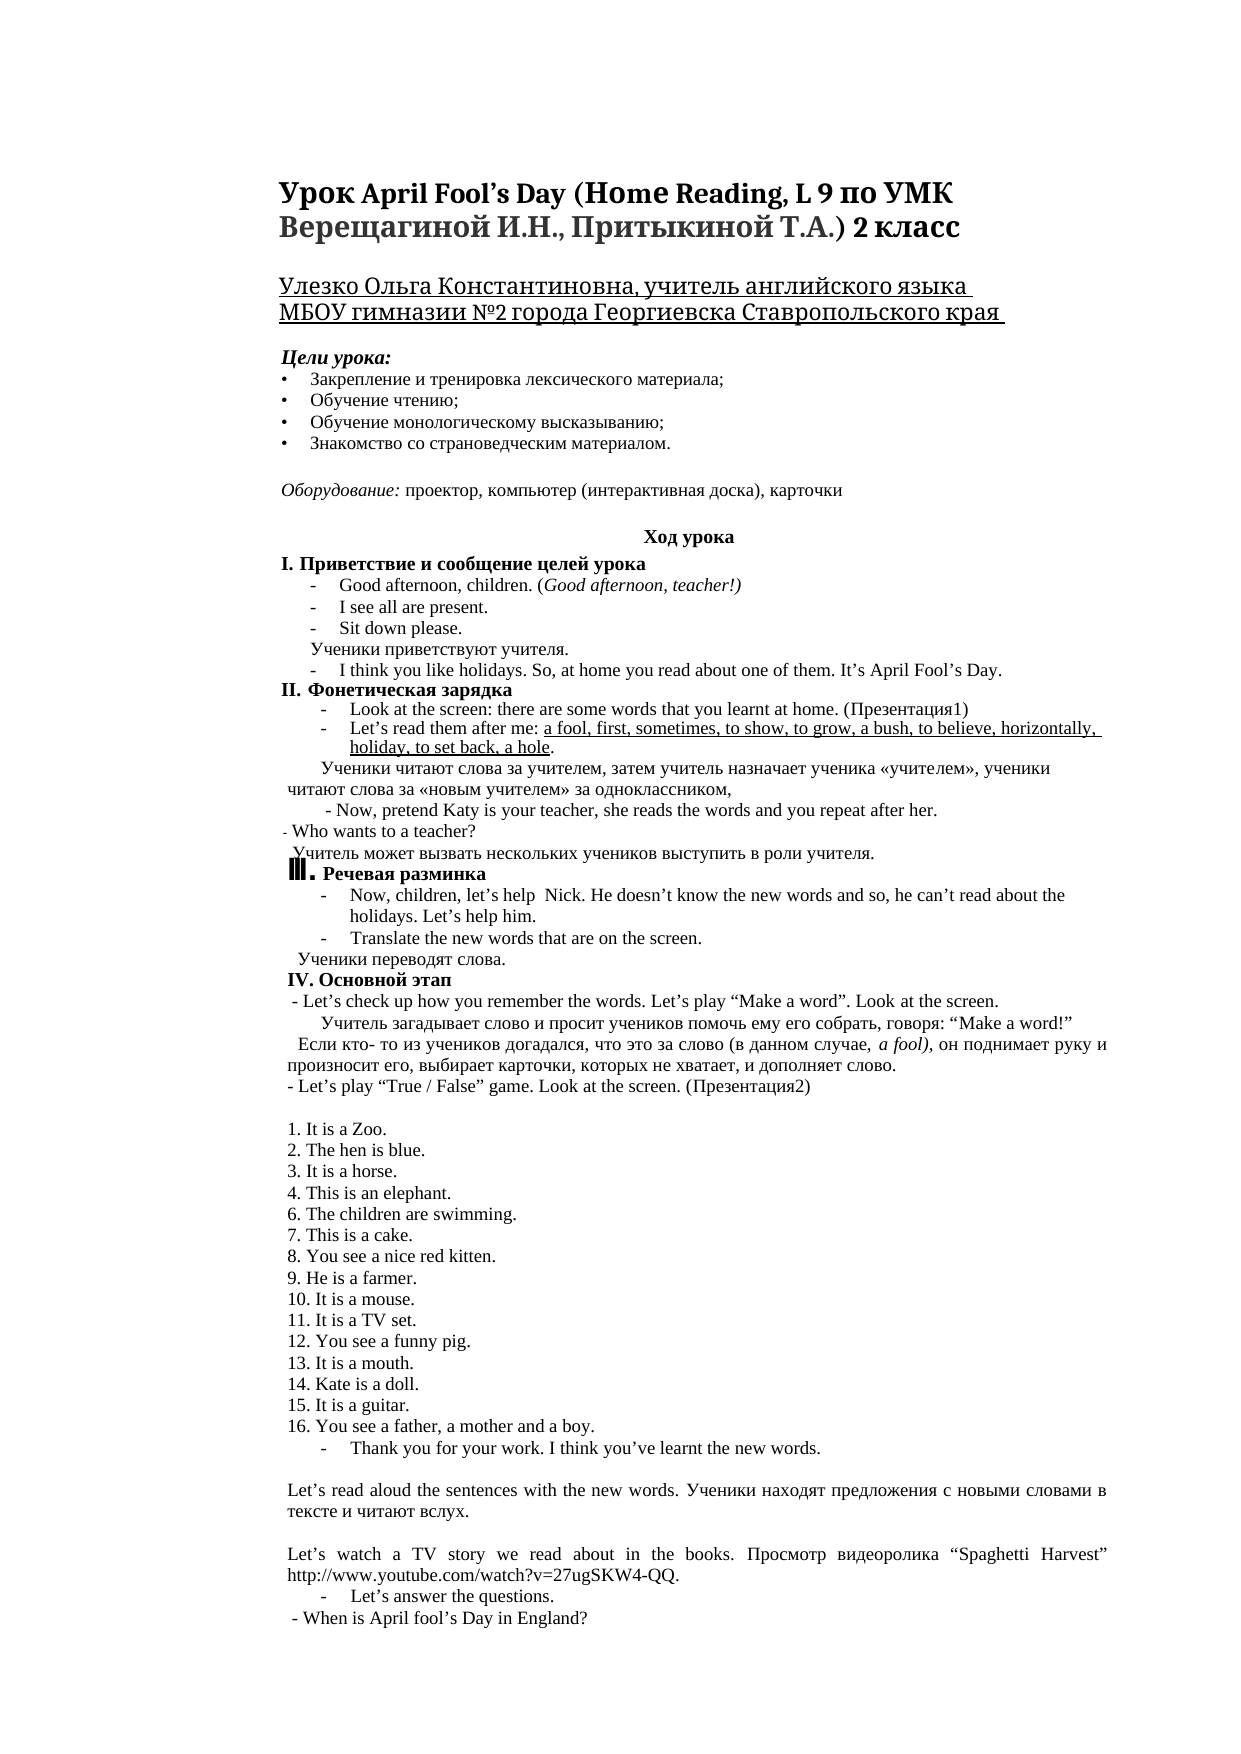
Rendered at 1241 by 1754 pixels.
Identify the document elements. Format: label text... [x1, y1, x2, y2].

text 1. It is a Zoo. [287, 1118, 1107, 1139]
list Приветствие и сообщение целей урока [281, 553, 1107, 575]
text Цели урока: [281, 347, 1107, 369]
text 16. You see a father, a mother and a boy. [287, 1416, 1107, 1437]
text 15. It is a guitar. [287, 1394, 1107, 1416]
text Ученики читают слова за учителем, затем учитель назначает ученика «учителем», ученики читают слова за «новым учителем» за одноклассником, [287, 757, 1103, 799]
text 9. He is a farmer. [287, 1267, 1107, 1288]
list Translate the new words that are on the screen. [287, 927, 1107, 948]
list Обучение чтению; [281, 390, 1107, 411]
subtitle Урок April Fool’s Day (Ноmе Reading, L 9 по УМК Верещагиной И.Н., Притыкиной Т.А.) 2 класс [279, 177, 1107, 244]
list Фонетическая зарядка [281, 681, 1107, 701]
list Thank you for your work. I think you’ve learnt the new words. [287, 1437, 1107, 1458]
list Обучение монологическому высказыванию; [281, 411, 1107, 432]
text 13. It is a mouth. [287, 1352, 1107, 1373]
text - When is April fool’s Day in England? [287, 1607, 1107, 1628]
text Учитель может вызвать нескольких учеников выступить в роли учителя. [287, 842, 1107, 863]
text 2. The hen is blue. [287, 1139, 1107, 1161]
list Основной этап [287, 969, 1107, 991]
text Let’s read aloud the sentences with the new words. Ученики находят предложения с новыми словами в тексте и читают вслух. [287, 1479, 1107, 1522]
list Good afternoon, children. (Good afternoon, teacher!) [310, 575, 1107, 596]
list Let’s read them after me: a fool, first, sometimes, to show, to grow, a bush, to believe, horizontally, holiday, to set back, a hole. [320, 719, 1103, 757]
text III. Речевая разминка [287, 863, 1107, 884]
text - Now, pretend Katy is your teacher, she reads the words and you repeat after her. [287, 799, 1103, 821]
text 7. This is a cake. [287, 1224, 1107, 1246]
text Оборудование: проектор, компьютер (интерактивная доска), карточки [281, 480, 1107, 501]
text Ученики приветствуют учителя. [310, 638, 1107, 660]
text Let’s watch a TV story we read about in the books. Просмотр видеоролика “Spaghetti Harvest” http://www.youtube.com/watch?v=27ugSKW4-QQ. [287, 1543, 1107, 1586]
text 8. You see a nice red kitten. [287, 1246, 1107, 1267]
list Знакомство со страноведческим материалом. [281, 432, 1107, 454]
text 11. It is a TV set. [287, 1309, 1107, 1331]
text 4. This is an elephant. [287, 1182, 1107, 1203]
text 12. You see a funny pig. [287, 1331, 1107, 1352]
text 6. The children are swimming. [287, 1203, 1107, 1224]
subtitle МБОУ гимназии №2 города Георгиевска Ставропольского края [279, 300, 1107, 326]
text 3. It is a horse. [287, 1161, 1107, 1182]
text - Let’s check up how you remember the words. Let’s play “Make a word”. Look at the screen. [287, 991, 1107, 1012]
text Ученики переводят слова. [287, 948, 1107, 969]
text 10. It is a mouse. [287, 1288, 1107, 1309]
subtitle Улезко Ольга Константиновна, учитель английского языка [279, 273, 1107, 300]
list I see all are present. [310, 596, 1107, 617]
list Sit down please. [310, 617, 1107, 638]
text Ход урока [279, 527, 1099, 547]
text 14. Kate is a doll. [287, 1373, 1107, 1394]
list I think you like holidays. So, at home you read about one of them. It’s April Fool’s Day. [310, 660, 1107, 681]
text - Let’s play “True / False” game. Look at the screen. (Презентация2) [287, 1076, 1107, 1097]
list Look at the screen: there are some words that you learnt at home. (Презентация1) [320, 701, 1103, 719]
text - Who wants to a teacher? [279, 821, 1107, 842]
list Now, children, let’s help Nick. He doesn’t know the new words and so, he can’t read about the holidays. Let’s help him. [320, 884, 1103, 927]
list Let’s answer the questions. [287, 1586, 1107, 1607]
text Если кто- то из учеников догадался, что это за слово (в данном случае, а fool), он поднимает руку и произносит его, выбирает карточки, которых не хватает, и дополняет слово. [287, 1033, 1107, 1076]
text Учитель загадывает слово и просит учеников помочь ему его собрать, говоря: “Make a word!” [287, 1012, 1103, 1033]
list Закрепление и тренировка лексического материала; [281, 369, 1107, 390]
